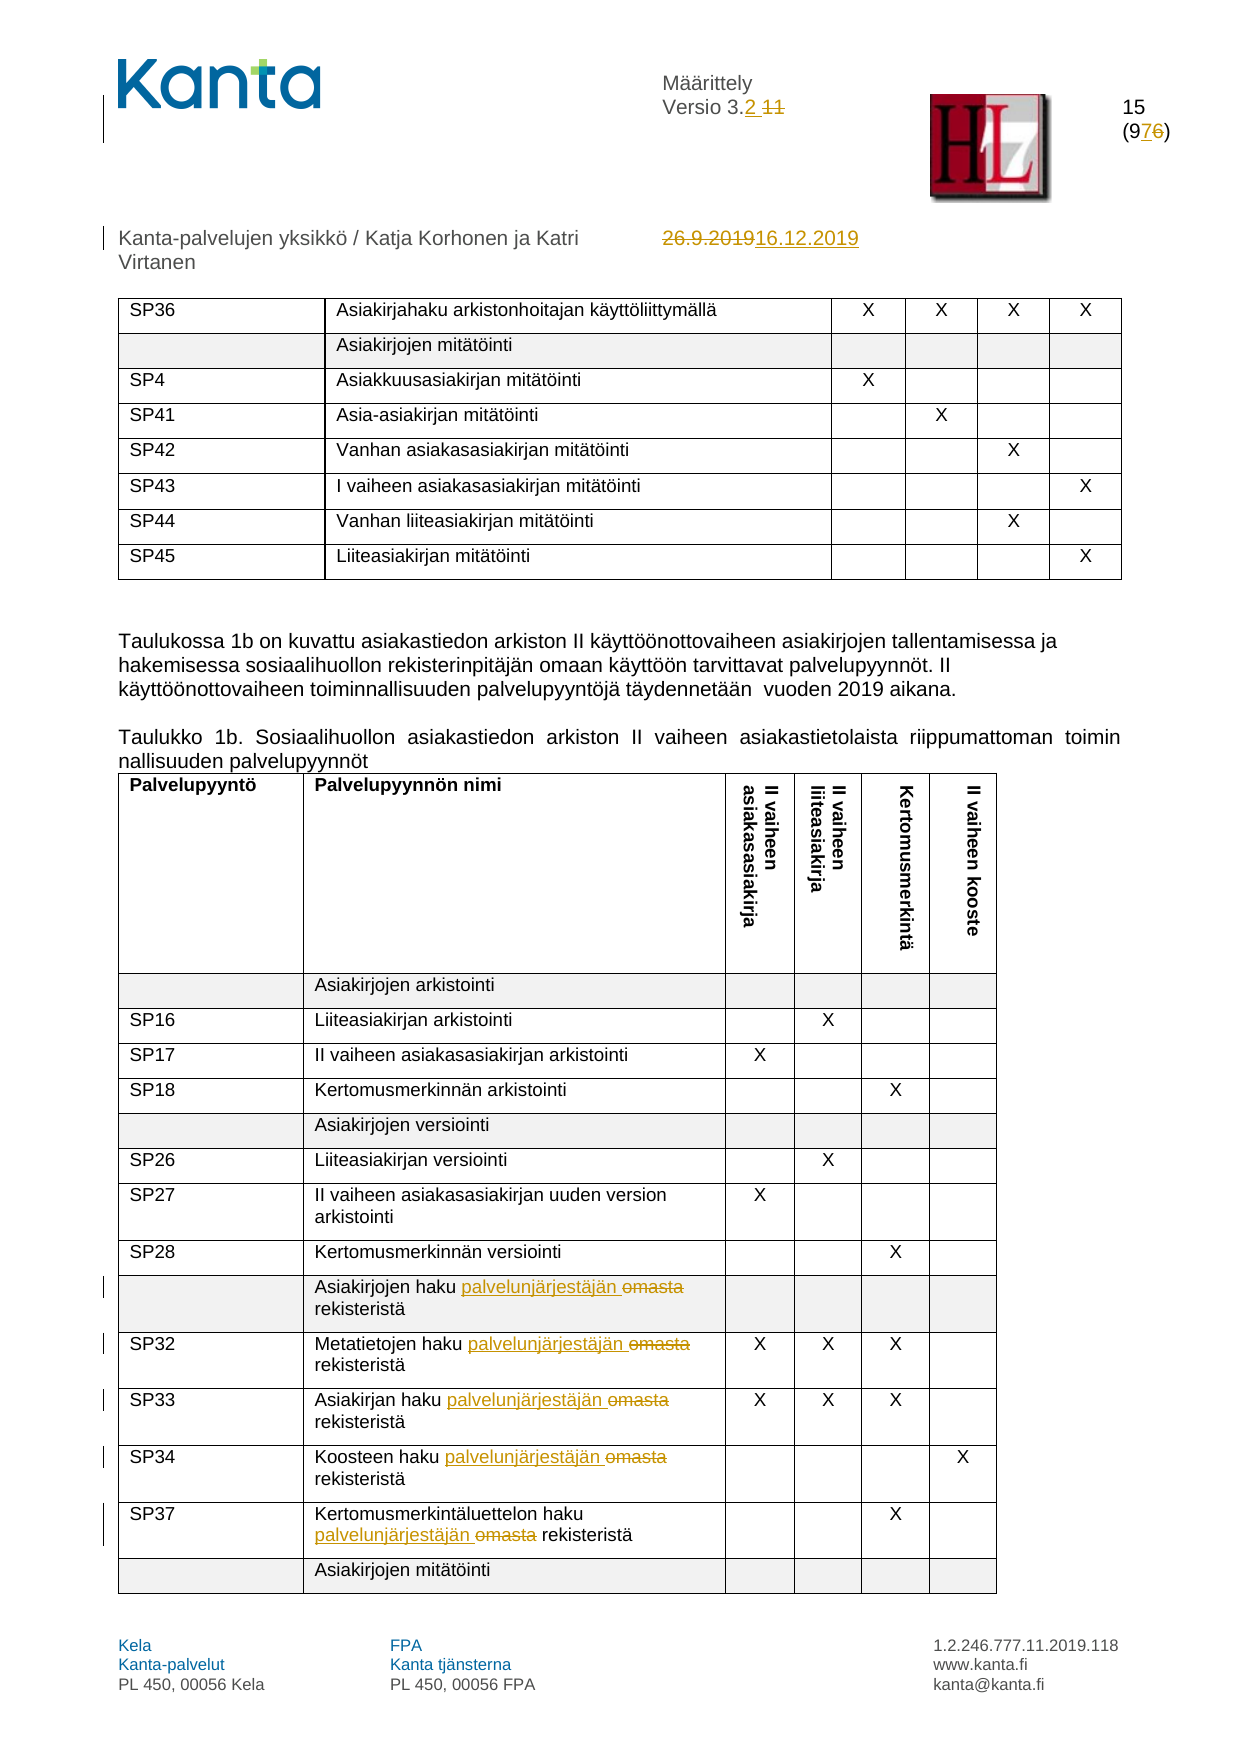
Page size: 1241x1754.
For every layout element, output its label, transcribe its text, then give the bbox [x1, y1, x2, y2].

table_cell [119, 974, 303, 1008]
table_cell Metatietojen haku rekisteristä [304, 1333, 725, 1388]
table_cell [832, 334, 905, 368]
table_cell [862, 1149, 929, 1183]
table_cell X [726, 1333, 794, 1388]
table_cell [726, 1503, 794, 1558]
table_cell Kertomusmerkinnän versiointi [304, 1241, 725, 1275]
table_header Kertomusmerkintä [862, 774, 929, 972]
table_cell Vanhan liiteasiakirjan mitätöinti [326, 510, 831, 543]
table_cell [930, 1503, 996, 1558]
table_cell Asiakirjojen haku rekisteristä [304, 1276, 725, 1332]
table_header II vaiheen liiteasiakirja [795, 774, 861, 972]
table_cell [930, 1276, 996, 1332]
table_cell Asiakirjojen arkistointi [304, 974, 725, 1008]
table_cell [930, 1389, 996, 1445]
table_cell SP43 [119, 474, 324, 508]
table_header Palvelupyyntö [119, 774, 303, 972]
table_cell [726, 1446, 794, 1502]
table_cell [795, 1114, 861, 1148]
picture [930, 94, 1053, 203]
table_cell [1050, 369, 1121, 403]
table_cell X [795, 1149, 861, 1183]
table_cell X [978, 299, 1049, 333]
table_cell [1050, 439, 1121, 473]
table_cell X [862, 1503, 929, 1558]
table_cell SP45 [119, 545, 324, 579]
table_cell [930, 1333, 996, 1388]
table_cell SP36 [119, 299, 324, 333]
picture [118, 59, 321, 109]
table_cell X [795, 1009, 861, 1043]
table_cell Liiteasiakirjan arkistointi [304, 1009, 725, 1043]
table_cell [1050, 510, 1121, 543]
table_cell X [795, 1389, 861, 1445]
table_cell [930, 1114, 996, 1148]
table_cell [906, 545, 977, 579]
table_cell [906, 474, 977, 508]
table_cell Asia-asiakirjan mitätöinti [326, 404, 831, 438]
table_cell [906, 439, 977, 473]
table_cell [906, 369, 977, 403]
table_cell [862, 1009, 929, 1043]
table_cell II vaiheen asiakasasiakirjan uuden version arkistointi [304, 1184, 725, 1240]
table_cell X [1050, 545, 1121, 579]
table_cell [726, 1009, 794, 1043]
table_cell [832, 510, 905, 543]
table_cell II vaiheen asiakasasiakirjan arkistointi [304, 1044, 725, 1078]
table_cell X [1050, 474, 1121, 508]
table_cell [795, 1559, 861, 1593]
text Taulukko 1b. Sosiaalihuollon asiakastiedon arkiston II vaiheen asiakastietolaista riippumattoman toimin nallisuuden palvelupyynnöt [118, 724, 1122, 772]
table_cell X [862, 1333, 929, 1388]
table_cell X [978, 510, 1049, 543]
table_cell [978, 545, 1049, 579]
table_cell X [1050, 299, 1121, 333]
table_cell [795, 1446, 861, 1502]
table_cell Koosteen haku rekisteristä [304, 1446, 725, 1502]
table_cell [795, 1079, 861, 1113]
table_cell X [726, 1389, 794, 1445]
table_cell [119, 1559, 303, 1593]
table_cell SP44 [119, 510, 324, 543]
table_cell [930, 974, 996, 1008]
table_cell [832, 439, 905, 473]
table_cell Asiakirjojen versiointi [304, 1114, 725, 1148]
table_cell [1050, 404, 1121, 438]
table_cell X [862, 1079, 929, 1113]
table_cell SP41 [119, 404, 324, 438]
table_cell X [862, 1241, 929, 1275]
table_cell [930, 1009, 996, 1043]
table_cell [726, 1559, 794, 1593]
table_cell Kertomusmerkintäluettelon haku rekisteristä [304, 1503, 725, 1558]
table_cell X [832, 369, 905, 403]
table_cell Asiakirjojen mitätöinti [326, 334, 831, 368]
table_cell [726, 974, 794, 1008]
table_cell [119, 1114, 303, 1148]
table_cell X [795, 1333, 861, 1388]
table_cell [726, 1079, 794, 1113]
text Taulukossa 1b on kuvattu asiakastiedon arkiston II käyttöönottovaiheen asiakirjojen tallentamisessa ja hakemisessa sosiaalihuollon rekisterinpitäjän omaan käyttöön tarvittavat palvelupyynnöt. II käyttöönottovaiheen toiminnallisuuden palvelupyyntöjä täydennetään vuoden 2019 aikana. [118, 629, 1122, 701]
table_cell [862, 1276, 929, 1332]
table_cell Asiakkuusasiakirjan mitätöinti [326, 369, 831, 403]
table_cell [906, 334, 977, 368]
table_cell [978, 334, 1049, 368]
table_cell [862, 1114, 929, 1148]
table_cell [906, 510, 977, 543]
table_cell X [832, 299, 905, 333]
table_cell X [930, 1446, 996, 1502]
table_cell [930, 1241, 996, 1275]
table_cell X [978, 439, 1049, 473]
table_cell SP37 [119, 1503, 303, 1558]
table_cell [862, 1184, 929, 1240]
table_cell X [726, 1044, 794, 1078]
table_cell [832, 474, 905, 508]
table_cell [862, 1044, 929, 1078]
table_cell [795, 1044, 861, 1078]
table_cell X [906, 404, 977, 438]
table_cell SP33 [119, 1389, 303, 1445]
table_cell Liiteasiakirjan mitätöinti [326, 545, 831, 579]
table_cell [119, 334, 324, 368]
table_cell SP27 [119, 1184, 303, 1240]
table_cell [795, 1241, 861, 1275]
table_cell I vaiheen asiakasasiakirjan mitätöinti [326, 474, 831, 508]
table_cell [832, 404, 905, 438]
table_cell [978, 404, 1049, 438]
table_cell Kertomusmerkinnän arkistointi [304, 1079, 725, 1113]
table_cell [795, 974, 861, 1008]
table_cell [726, 1276, 794, 1332]
table_cell Vanhan asiakasasiakirjan mitätöinti [326, 439, 831, 473]
table_cell X [906, 299, 977, 333]
table_cell [795, 1503, 861, 1558]
table_cell [832, 545, 905, 579]
table_cell [726, 1241, 794, 1275]
table_cell [978, 369, 1049, 403]
table_cell Asiakirjojen mitätöinti [304, 1559, 725, 1593]
table_cell Asiakirjahaku arkistonhoitajan käyttöliittymällä [326, 299, 831, 333]
table_cell SP18 [119, 1079, 303, 1113]
table_cell [930, 1184, 996, 1240]
table_header Palvelupyynnön nimi [304, 774, 725, 972]
table_cell [862, 1559, 929, 1593]
table_cell [978, 474, 1049, 508]
table_cell X [862, 1389, 929, 1445]
table_cell [930, 1559, 996, 1593]
table_cell [862, 1446, 929, 1502]
table_cell [726, 1114, 794, 1148]
table_cell [119, 1276, 303, 1332]
table_cell SP26 [119, 1149, 303, 1183]
table_cell [795, 1184, 861, 1240]
table_cell SP32 [119, 1333, 303, 1388]
table_cell [930, 1044, 996, 1078]
table_cell SP42 [119, 439, 324, 473]
table_cell [1050, 334, 1121, 368]
table_cell SP28 [119, 1241, 303, 1275]
table_cell Asiakirjan haku rekisteristä [304, 1389, 725, 1445]
table_header II vaiheen asiakasasiakirja [726, 774, 794, 972]
table_cell [930, 1149, 996, 1183]
table_cell SP16 [119, 1009, 303, 1043]
table_cell SP17 [119, 1044, 303, 1078]
table_header II vaiheen kooste [930, 774, 996, 972]
table_cell [795, 1276, 861, 1332]
table_cell Liiteasiakirjan versiointi [304, 1149, 725, 1183]
table_cell X [726, 1184, 794, 1240]
table_cell SP34 [119, 1446, 303, 1502]
table_cell SP4 [119, 369, 324, 403]
table_cell [726, 1149, 794, 1183]
table_cell [930, 1079, 996, 1113]
table_cell [862, 974, 929, 1008]
